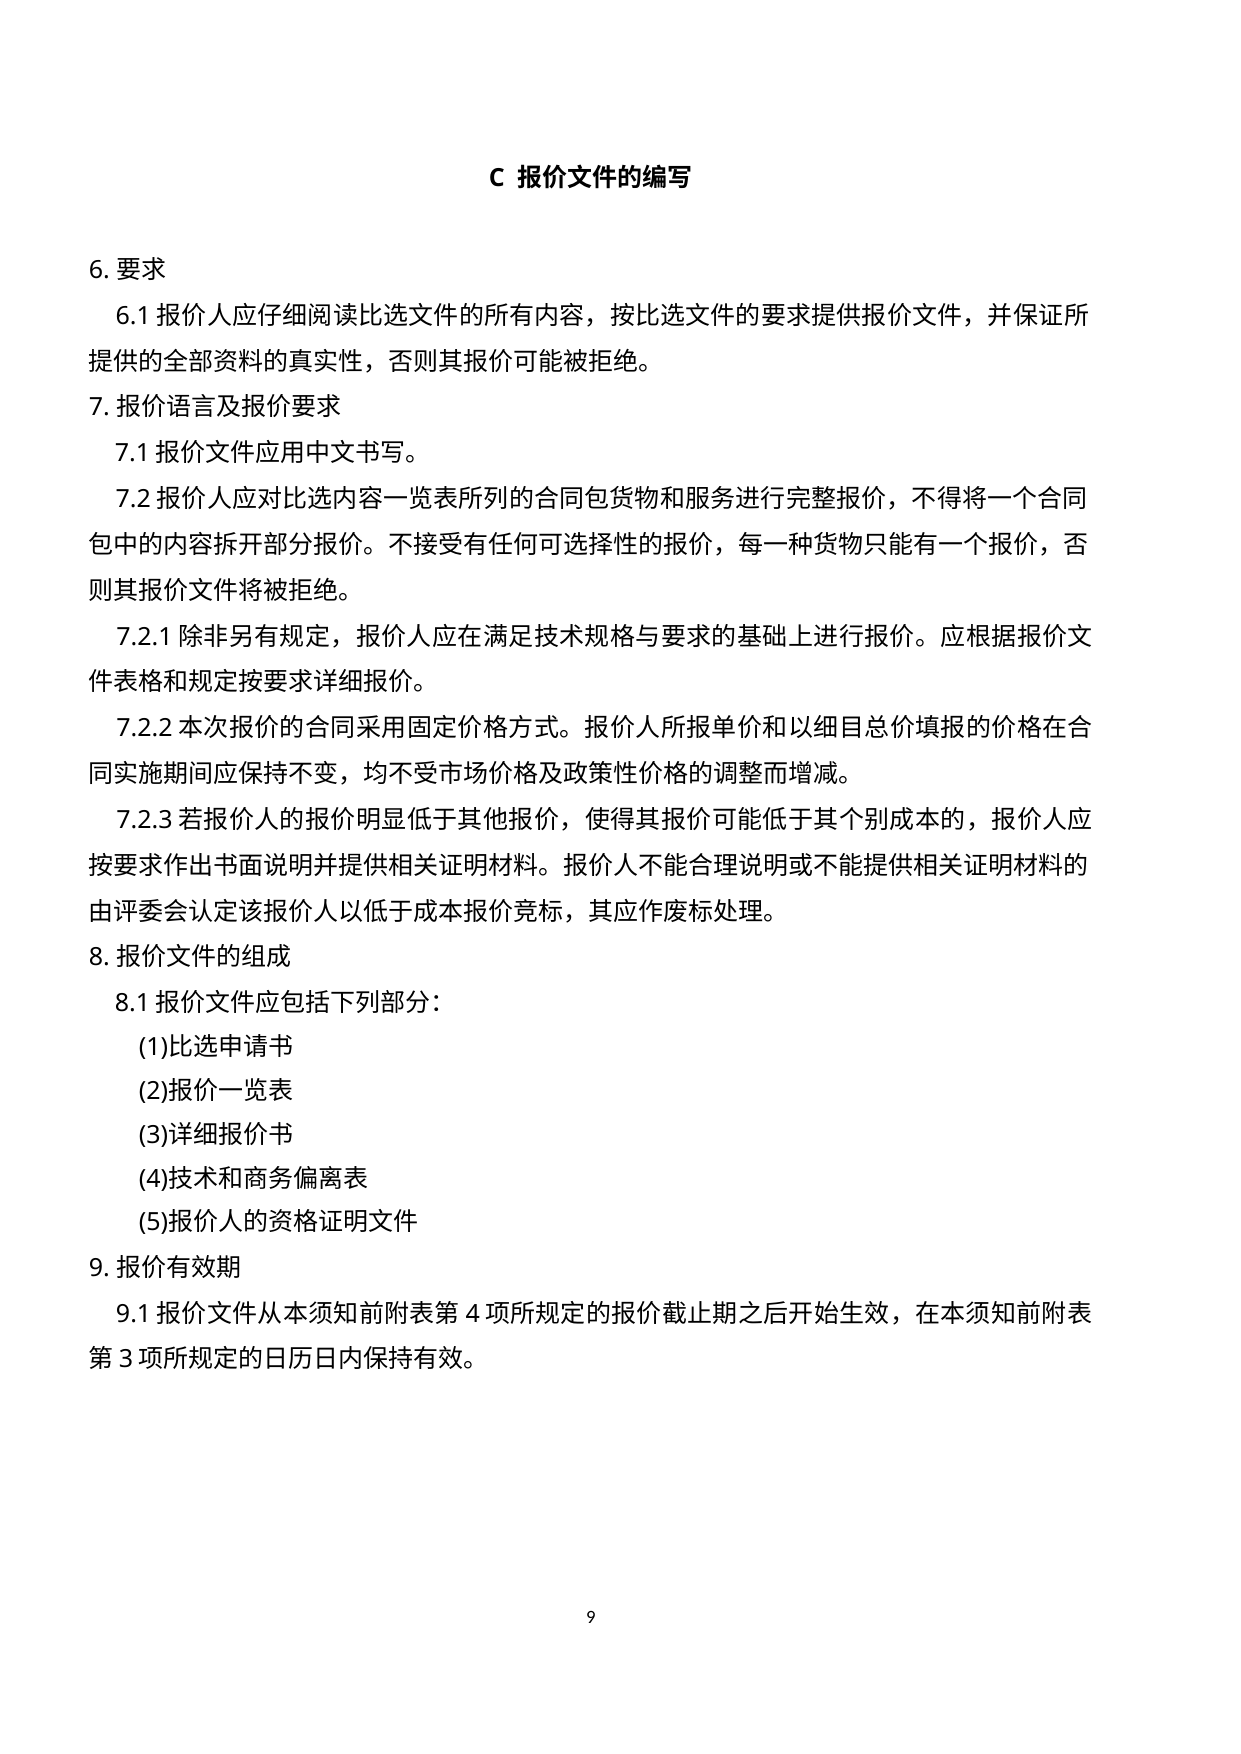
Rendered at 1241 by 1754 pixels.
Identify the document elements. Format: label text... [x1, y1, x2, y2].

text 9. 报价有效期 [89, 1239, 1092, 1285]
text 6.1报价人应仔细阅读比选文件的所有内容，按比选文件的要求提供报价文件，并保证所提供的全部资料的真实性，否则其报价可能被拒绝。 [89, 287, 1092, 379]
text 8. 报价文件的组成 [89, 929, 1092, 975]
text 8.1报价文件应包括下列部分： [89, 975, 1092, 1021]
text (2)报价一览表 [89, 1064, 1092, 1108]
text (3)详细报价书 [89, 1108, 1092, 1152]
text (5)报价人的资格证明文件 [89, 1196, 1092, 1239]
text 7.2报价人应对比选内容一览表所列的合同包货物和服务进行完整报价，不得将一个合同包中的内容拆开部分报价。不接受有任何可选择性的报价，每一种货物只能有一个报价，否则其报价文件将被拒绝。 [89, 471, 1092, 608]
text 7.2.1除非另有规定，报价人应在满足技术规格与要求的基础上进行报价。应根据报价文件表格和规定按要求详细报价。 [89, 608, 1092, 700]
text 7.1报价文件应用中文书写。 [89, 425, 1092, 471]
text 7.2.2本次报价的合同采用固定价格方式。报价人所报单价和以细目总价填报的价格在合同实施期间应保持不变，均不受市场价格及政策性价格的调整而增减。 [89, 700, 1092, 792]
text (4)技术和商务偏离表 [89, 1152, 1092, 1196]
text 6. 要求 [89, 242, 1092, 287]
text (1)比选申请书 [89, 1021, 1092, 1064]
text C 报价文件的编写 [89, 150, 1092, 196]
text 7.2.3若报价人的报价明显低于其他报价，使得其报价可能低于其个别成本的，报价人应按要求作出书面说明并提供相关证明材料。报价人不能合理说明或不能提供相关证明材料的，由评委会认定该报价人以低于成本报价竞标，其应作废标处理。 [89, 792, 1092, 929]
text 7. 报价语言及报价要求 [89, 379, 1092, 425]
text 9.1报价文件从本须知前附表第4项所规定的报价截止期之后开始生效，在本须知前附表第3项所规定的日历日内保持有效。 [89, 1285, 1092, 1377]
